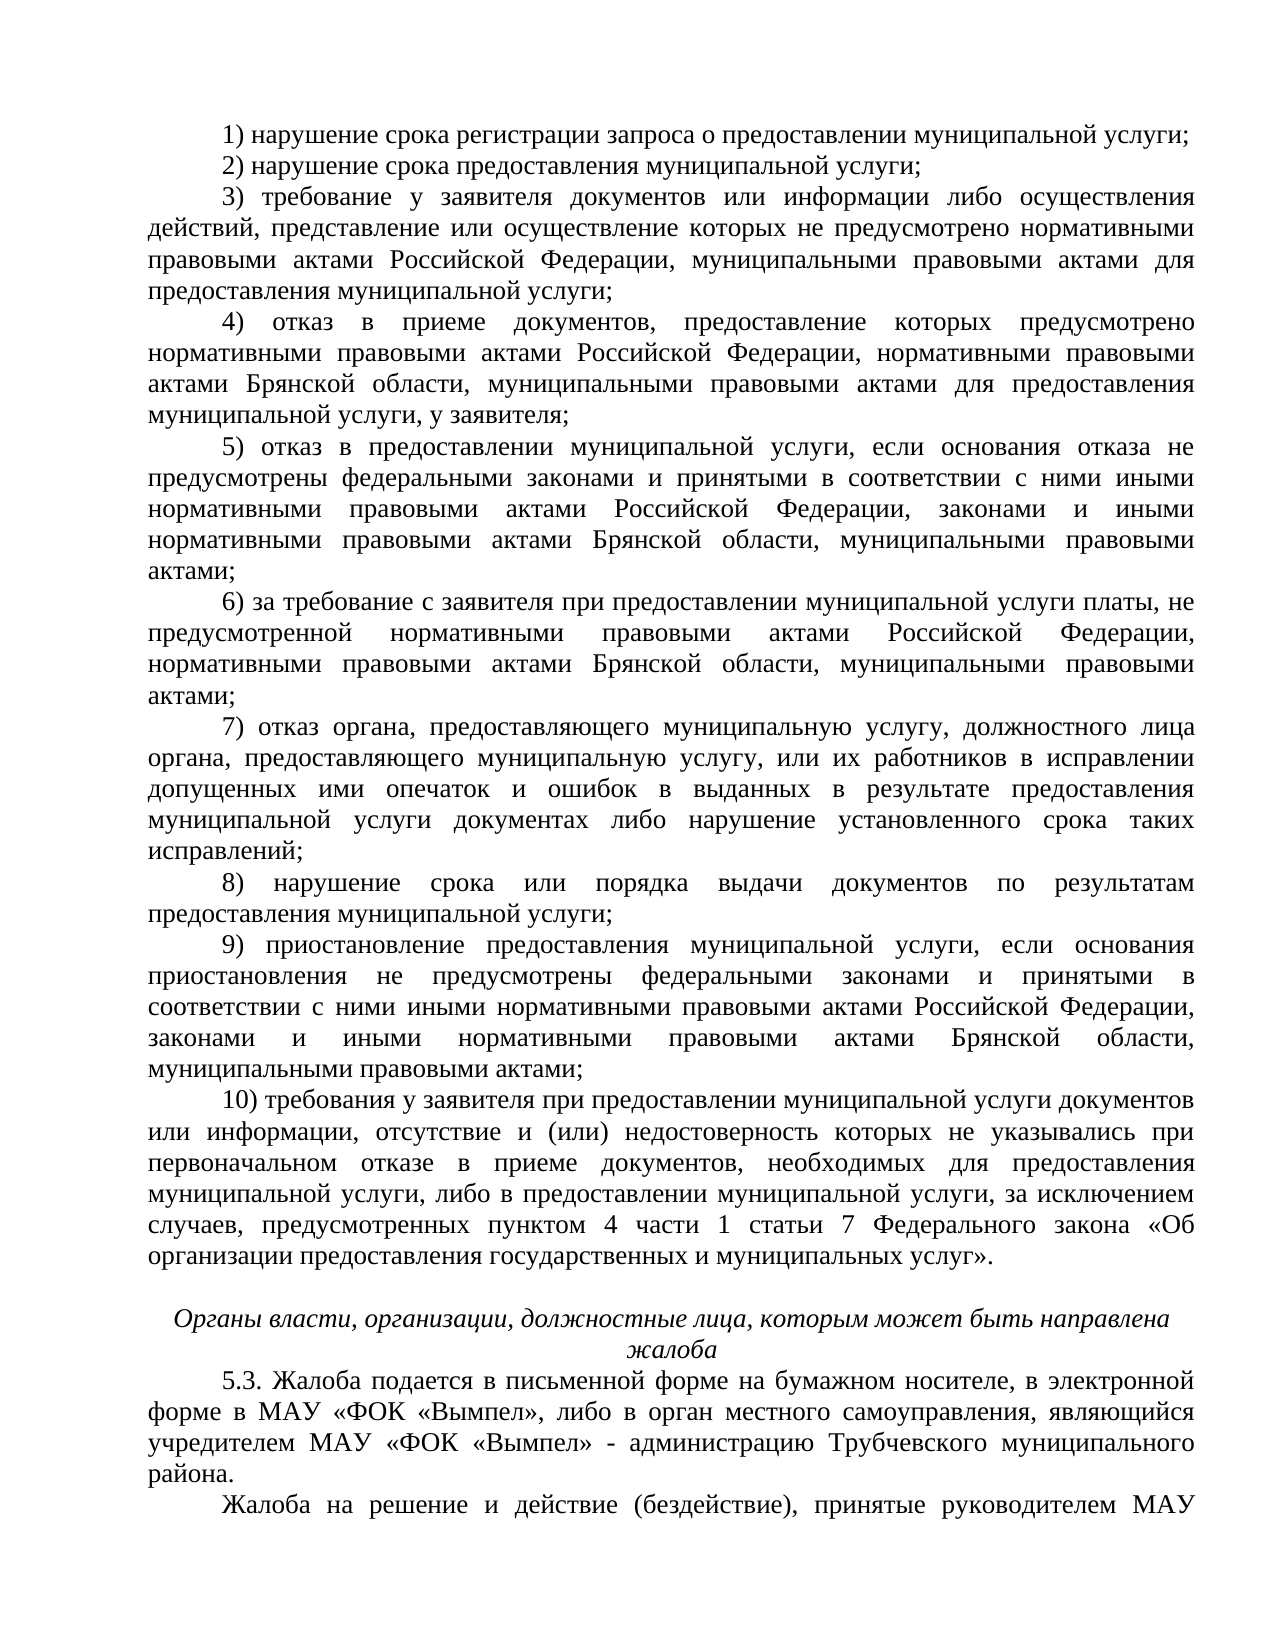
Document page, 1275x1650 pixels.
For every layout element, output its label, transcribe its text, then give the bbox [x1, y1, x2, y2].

text 7) отказ органа, предоставляющего муниципальную услугу, должностного лица органа, предоставляющего муниципальную услугу, или их работников в исправлении допущенных ими опечаток и ошибок в выданных в результате предоставления муниципальной услуги документах либо нарушение установленного срока таких исправлений; [148, 710, 1196, 866]
text 5) отказ в предоставлении муниципальной услуги, если основания отказа не предусмотрены федеральными законами и принятыми в соответствии с ними иными нормативными правовыми актами Российской Федерации, законами и иными нормативными правовыми актами Брянской области, муниципальными правовыми актами; [148, 429, 1196, 585]
text 3) требование у заявителя документов или информации либо осуществления действий, представление или осуществление которых не предусмотрено нормативными правовыми актами Российской Федерации, муниципальными правовыми актами для предоставления муниципальной услуги; [148, 180, 1196, 305]
text 6) за требование с заявителя при предоставлении муниципальной услуги платы, не предусмотренной нормативными правовыми актами Российской Федерации, нормативными правовыми актами Брянской области, муниципальными правовыми актами; [148, 585, 1196, 710]
text 4) отказ в приеме документов, предоставление которых предусмотрено нормативными правовыми актами Российской Федерации, нормативными правовыми актами Брянской области, муниципальными правовыми актами для предоставления муниципальной услуги, у заявителя; [148, 305, 1196, 429]
text 10) требования у заявителя при предоставлении муниципальной услуги документов или информации, отсутствие и (или) недостоверность которых не указывались при первоначальном отказе в приеме документов, необходимых для предоставления муниципальной услуги, либо в предоставлении муниципальной услуги, за исключением случаев, предусмотренных пунктом 4 части 1 статьи 7 Федерального закона «Об организации предоставления государственных и муниципальных услуг». [148, 1084, 1196, 1271]
text 8) нарушение срока или порядка выдачи документов по результатам предоставления муниципальной услуги; [148, 866, 1196, 928]
text Органы власти, организации, должностные лица, которым может быть направлена жалоба [148, 1302, 1196, 1364]
text 5.3. Жалоба подается в письменной форме на бумажном носителе, в электронной форме в МАУ «ФОК «Вымпел», либо в орган местного самоуправления, являющийся учредителем МАУ «ФОК «Вымпел» - администрацию Трубчевского муниципального района. [148, 1364, 1196, 1488]
text 9) приостановление предоставления муниципальной услуги, если основания приостановления не предусмотрены федеральными законами и принятыми в соответствии с ними иными нормативными правовыми актами Российской Федерации, законами и иными нормативными правовыми актами Брянской области, муниципальными правовыми актами; [148, 928, 1196, 1084]
text 1) нарушение срока регистрации запроса о предоставлении муниципальной услуги; [148, 118, 1196, 149]
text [148, 1488, 1196, 1520]
text 2) нарушение срока предоставления муниципальной услуги; [148, 149, 1196, 180]
